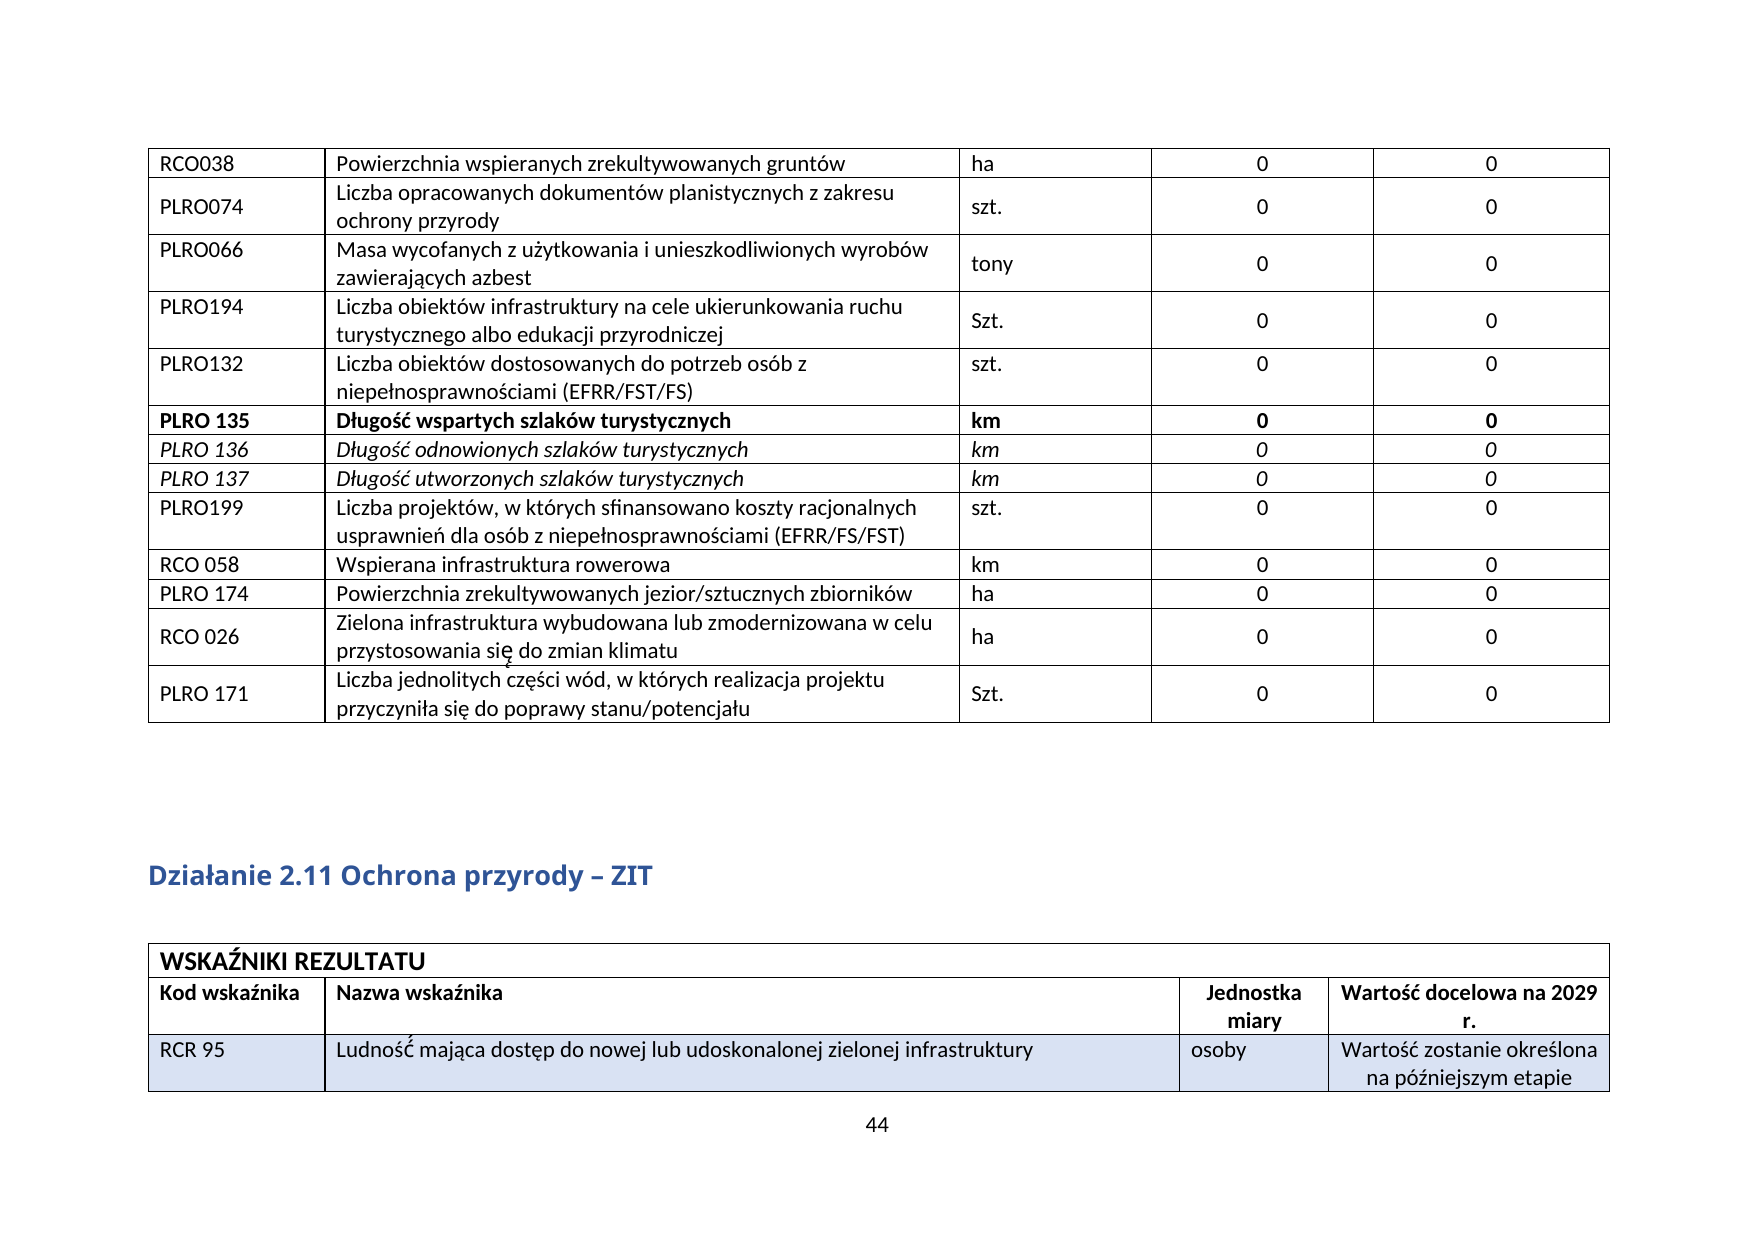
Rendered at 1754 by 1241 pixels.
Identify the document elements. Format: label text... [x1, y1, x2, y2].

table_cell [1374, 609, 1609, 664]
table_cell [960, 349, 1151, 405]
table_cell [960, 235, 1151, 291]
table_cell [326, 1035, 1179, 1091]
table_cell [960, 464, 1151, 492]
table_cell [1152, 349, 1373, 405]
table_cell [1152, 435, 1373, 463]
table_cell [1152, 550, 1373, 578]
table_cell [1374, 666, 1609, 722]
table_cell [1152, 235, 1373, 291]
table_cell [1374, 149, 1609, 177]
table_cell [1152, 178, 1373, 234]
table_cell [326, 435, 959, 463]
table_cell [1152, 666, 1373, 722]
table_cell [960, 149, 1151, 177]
subtitle Działanie 2.11 Ochrona przyrody – ZIT [148, 856, 1606, 893]
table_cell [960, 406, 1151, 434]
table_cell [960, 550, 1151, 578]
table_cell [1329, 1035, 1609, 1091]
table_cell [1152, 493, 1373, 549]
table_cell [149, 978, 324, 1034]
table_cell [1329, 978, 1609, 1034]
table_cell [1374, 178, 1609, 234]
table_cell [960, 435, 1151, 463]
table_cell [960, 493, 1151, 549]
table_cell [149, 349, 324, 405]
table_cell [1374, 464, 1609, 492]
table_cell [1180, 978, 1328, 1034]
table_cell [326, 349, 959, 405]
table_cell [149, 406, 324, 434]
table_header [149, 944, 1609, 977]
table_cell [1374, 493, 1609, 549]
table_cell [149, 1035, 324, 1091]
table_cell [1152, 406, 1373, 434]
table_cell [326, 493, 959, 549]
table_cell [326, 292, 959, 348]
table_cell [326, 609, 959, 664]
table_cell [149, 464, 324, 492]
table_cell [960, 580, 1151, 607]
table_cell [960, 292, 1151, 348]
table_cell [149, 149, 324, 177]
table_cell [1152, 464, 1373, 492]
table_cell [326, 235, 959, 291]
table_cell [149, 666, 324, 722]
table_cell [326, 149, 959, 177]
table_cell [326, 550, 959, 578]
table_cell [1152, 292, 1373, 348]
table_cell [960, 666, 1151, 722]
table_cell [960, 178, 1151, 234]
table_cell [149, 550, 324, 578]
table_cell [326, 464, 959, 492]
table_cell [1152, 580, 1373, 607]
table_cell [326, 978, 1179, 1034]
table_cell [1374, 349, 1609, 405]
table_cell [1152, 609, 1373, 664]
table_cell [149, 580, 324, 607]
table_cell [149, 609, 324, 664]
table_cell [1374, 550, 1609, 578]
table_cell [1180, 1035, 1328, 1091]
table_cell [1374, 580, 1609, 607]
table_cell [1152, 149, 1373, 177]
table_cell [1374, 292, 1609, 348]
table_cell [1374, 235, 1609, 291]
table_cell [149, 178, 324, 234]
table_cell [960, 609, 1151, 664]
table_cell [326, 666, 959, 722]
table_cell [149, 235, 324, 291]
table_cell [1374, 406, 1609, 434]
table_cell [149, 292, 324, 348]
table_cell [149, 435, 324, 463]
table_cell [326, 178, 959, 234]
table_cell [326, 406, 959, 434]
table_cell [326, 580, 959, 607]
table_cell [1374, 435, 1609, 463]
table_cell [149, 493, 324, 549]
